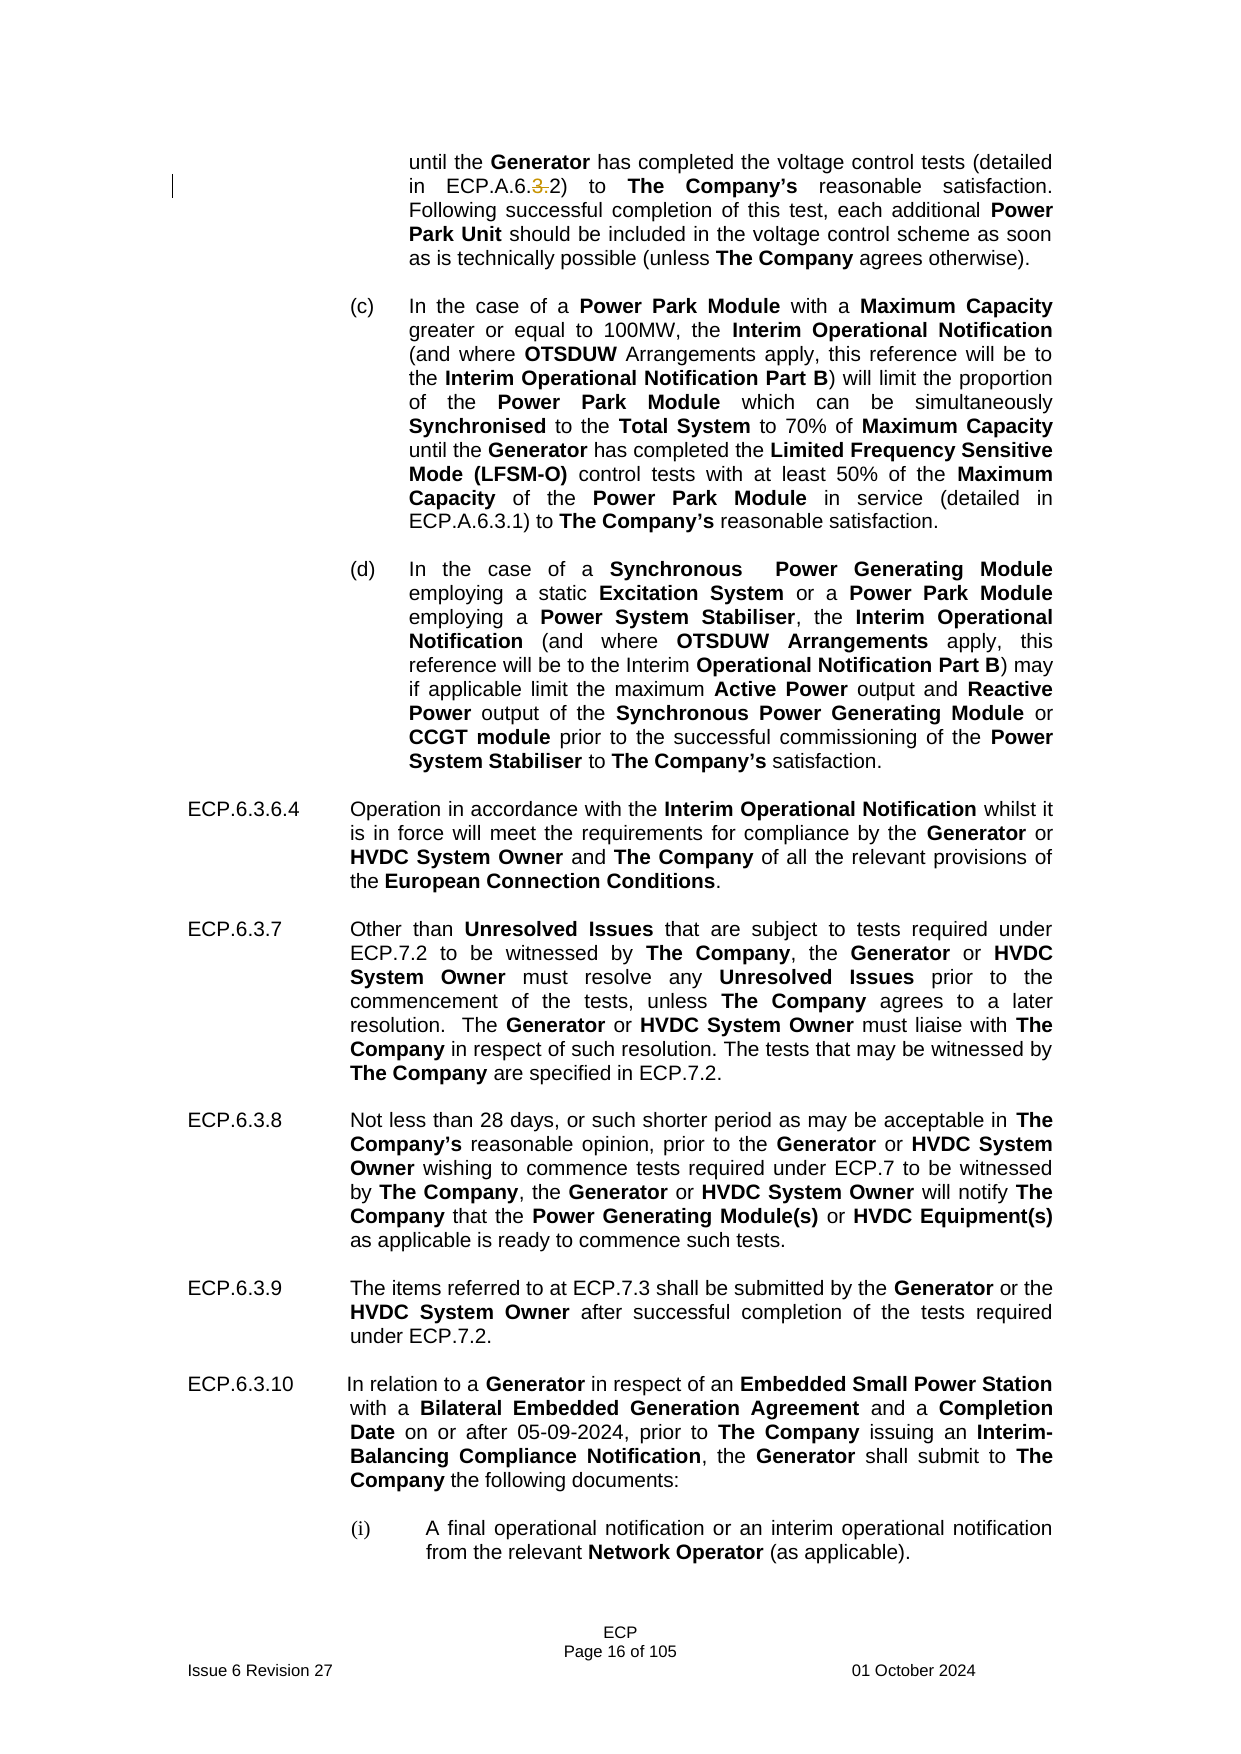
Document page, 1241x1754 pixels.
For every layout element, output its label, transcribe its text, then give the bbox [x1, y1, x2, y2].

text (c) In the case of a Power Park Module with a Maximum Capacity greater or equal to 100MW, the Interim Operational Notification (and where OTSDUW Arrangements apply, this reference will be to the Interim Operational Notification Part B) will limit the proportion of the Power Park Module which can be simultaneously Synchronised to the Total System to 70% of Maximum Capacity until the Generator has completed the Limited Frequency Sensitive Mode (LFSM-O) control tests with at least 50% of the Maximum Capacity of the Power Park Module in service (detailed in ECP.A.6.3.1) to The Company’s reasonable satisfaction. [350, 294, 1053, 533]
list A final operational notification or an interim operational notification from the relevant Network Operator (as applicable). [351, 1516, 1053, 1564]
text ECP.6.3.7 Other than Unresolved Issues that are subject to tests required under ECP.7.2 to be witnessed by The Company, the Generator or HVDC System Owner must resolve any Unresolved Issues prior to the commencement of the tests, unless The Company agrees to a later resolution. The Generator or HVDC System Owner must liaise with The Company in respect of such resolution. The tests that may be witnessed by The Company are specified in ECP.7.2. [187, 917, 1053, 1084]
text until the Generator has completed the voltage control tests (detailed in ECP.A.6.2) to The Company’s reasonable satisfaction. Following successful completion of this test, each additional Power Park Unit should be included in the voltage control scheme as soon as is technically possible (unless The Company agrees otherwise). [409, 150, 1053, 270]
text ECP.6.3.9 The items referred to at ECP.7.3 shall be submitted by the Generator or the HVDC System Owner after successful completion of the tests required under ECP.7.2. [187, 1276, 1053, 1348]
text ECP.6.3.6.4 Operation in accordance with the Interim Operational Notification whilst it is in force will meet the requirements for compliance by the Generator or HVDC System Owner and The Company of all the relevant provisions of the European Connection Conditions. [187, 797, 1053, 893]
text ECP.6.3.8 Not less than 28 days, or such shorter period as may be acceptable in The Company’s reasonable opinion, prior to the Generator or HVDC System Owner wishing to commence tests required under ECP.7 to be witnessed by The Company, the Generator or HVDC System Owner will notify The Company that the Power Generating Module(s) or HVDC Equipment(s) as applicable is ready to commence such tests. [187, 1108, 1053, 1252]
text (d) In the case of a Synchronous Power Generating Module employing a static Excitation System or a Power Park Module employing a Power System Stabiliser, the Interim Operational Notification (and where OTSDUW Arrangements apply, this reference will be to the Interim Operational Notification Part B) may if applicable limit the maximum Active Power output and Reactive Power output of the Synchronous Power Generating Module or CCGT module prior to the successful commissioning of the Power System Stabiliser to The Company’s satisfaction. [350, 557, 1053, 773]
text ECP.6.3.10 In relation to a Generator in respect of an Embedded Small Power Station with a Bilateral Embedded Generation Agreement and a Completion Date on or after 05-09-2024, prior to The Company issuing an Interim-Balancing Compliance Notification, the Generator shall submit to The Company the following documents: [187, 1372, 1053, 1492]
